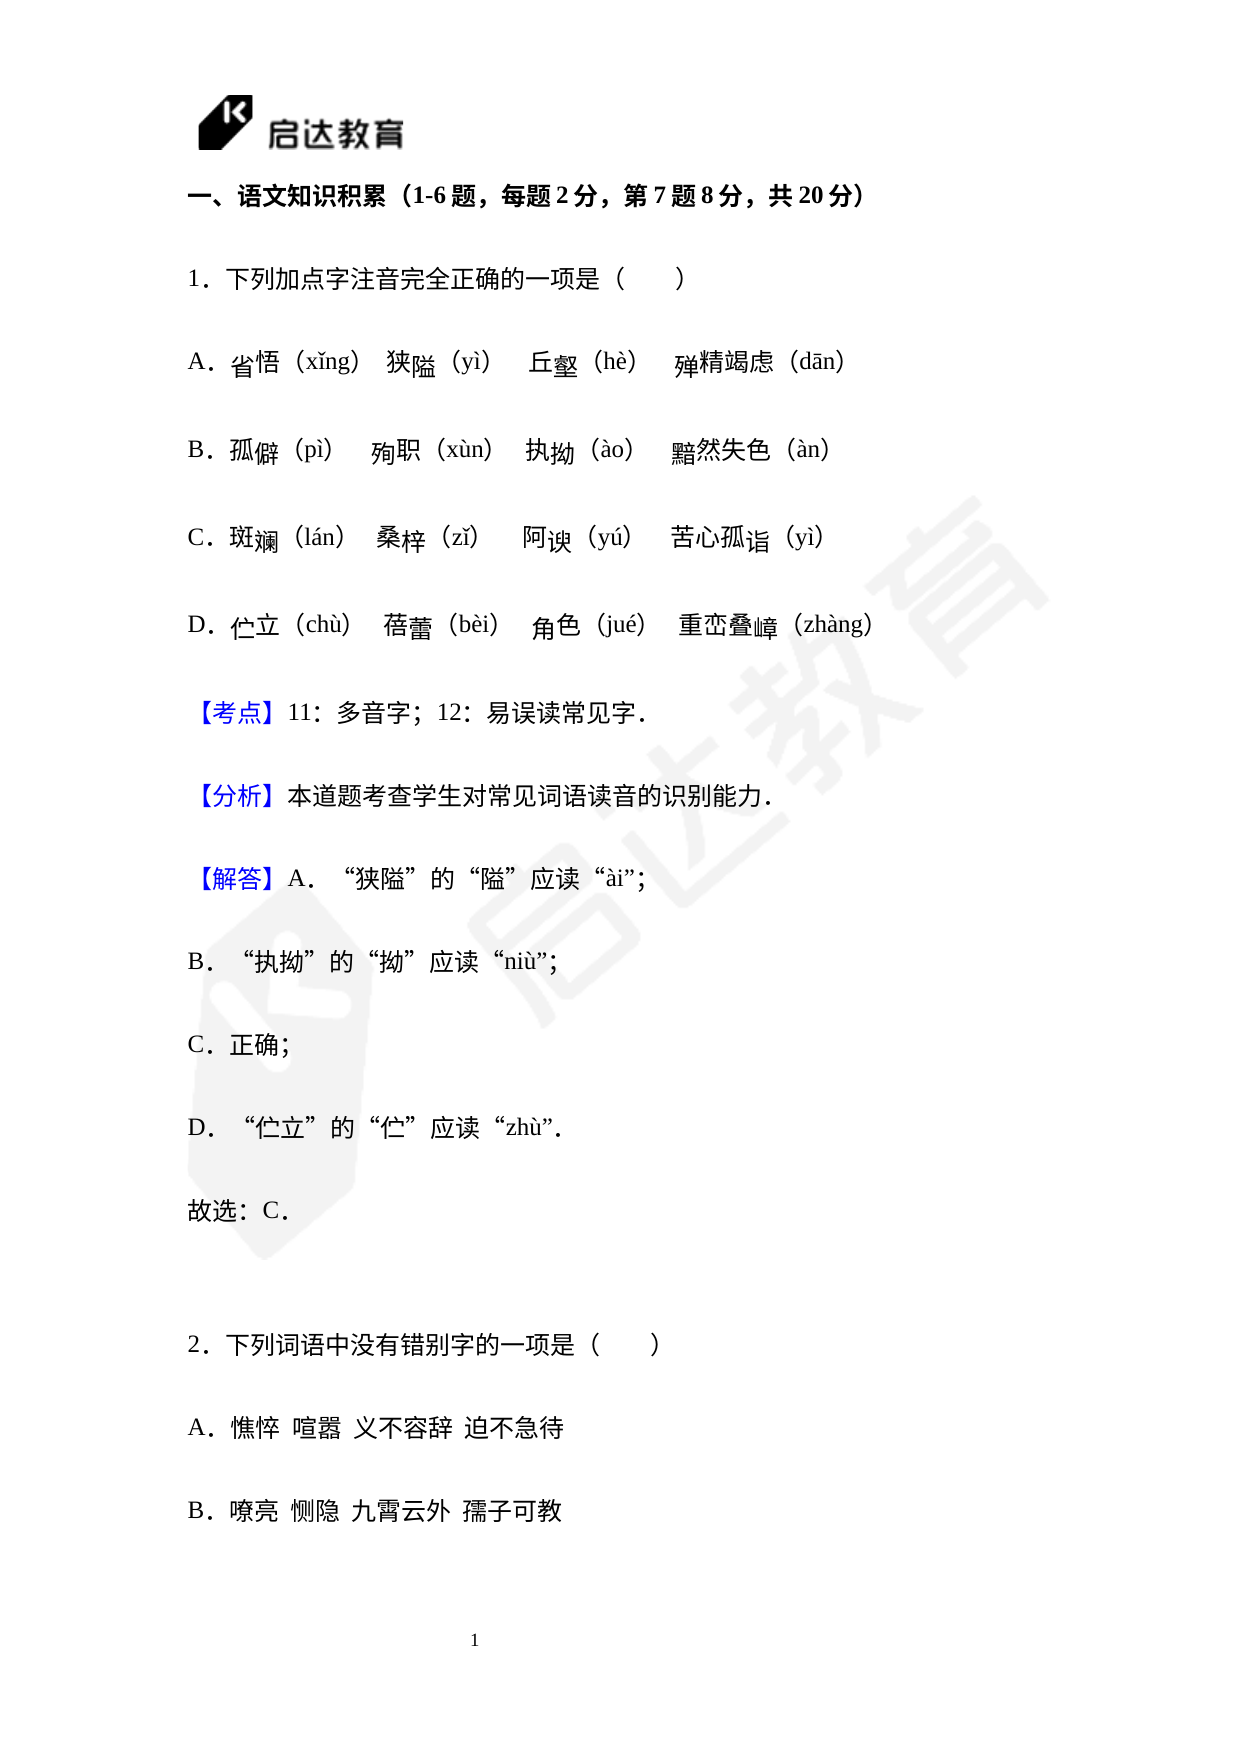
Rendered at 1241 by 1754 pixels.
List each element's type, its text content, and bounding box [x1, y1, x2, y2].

picture [198, 95, 404, 150]
text B．“执拗”的“拗”应读“niù”； [187, 928, 1053, 993]
text D．伫立（chù） 蓓蕾（bèi） 角色（jué） 重峦叠嶂（zhàng） [187, 591, 1053, 656]
text A．憔悴 喧嚣 义不容辞 迫不急待 [187, 1394, 1053, 1459]
text C．正确； [187, 1011, 1053, 1076]
text D．“伫立”的“伫”应读“zhù”． [187, 1094, 1053, 1159]
text B．孤僻（pì） 殉职（xùn） 执拗（ào） 黯然失色（àn） [187, 416, 1053, 481]
text 【分析】本道题考查学生对常见词语读音的识别能力． [187, 762, 1053, 827]
text A．省悟（xǐng） 狭隘（yì） 丘壑（hè） 殚精竭虑（dān） [187, 328, 1053, 393]
text B．嘹亮 恻隐 九霄云外 孺子可教 [187, 1477, 1053, 1542]
text 一、语文知识积累（1-6题，每题2分，第7题8分，共20分） [187, 162, 1053, 227]
text 【解答】A．“狭隘”的“隘”应读“ài”； [187, 845, 1053, 910]
text C．斑斓（lán） 桑梓（zǐ） 阿谀（yú） 苦心孤诣（yì） [187, 503, 1053, 568]
text 故选：C． [187, 1177, 1053, 1242]
text 【考点】11：多音字；12：易误读常见字． [187, 679, 1053, 744]
text 2．下列词语中没有错别字的一项是（ ） [187, 1311, 1053, 1376]
text 1．下列加点字注音完全正确的一项是（ ） [187, 245, 1053, 310]
